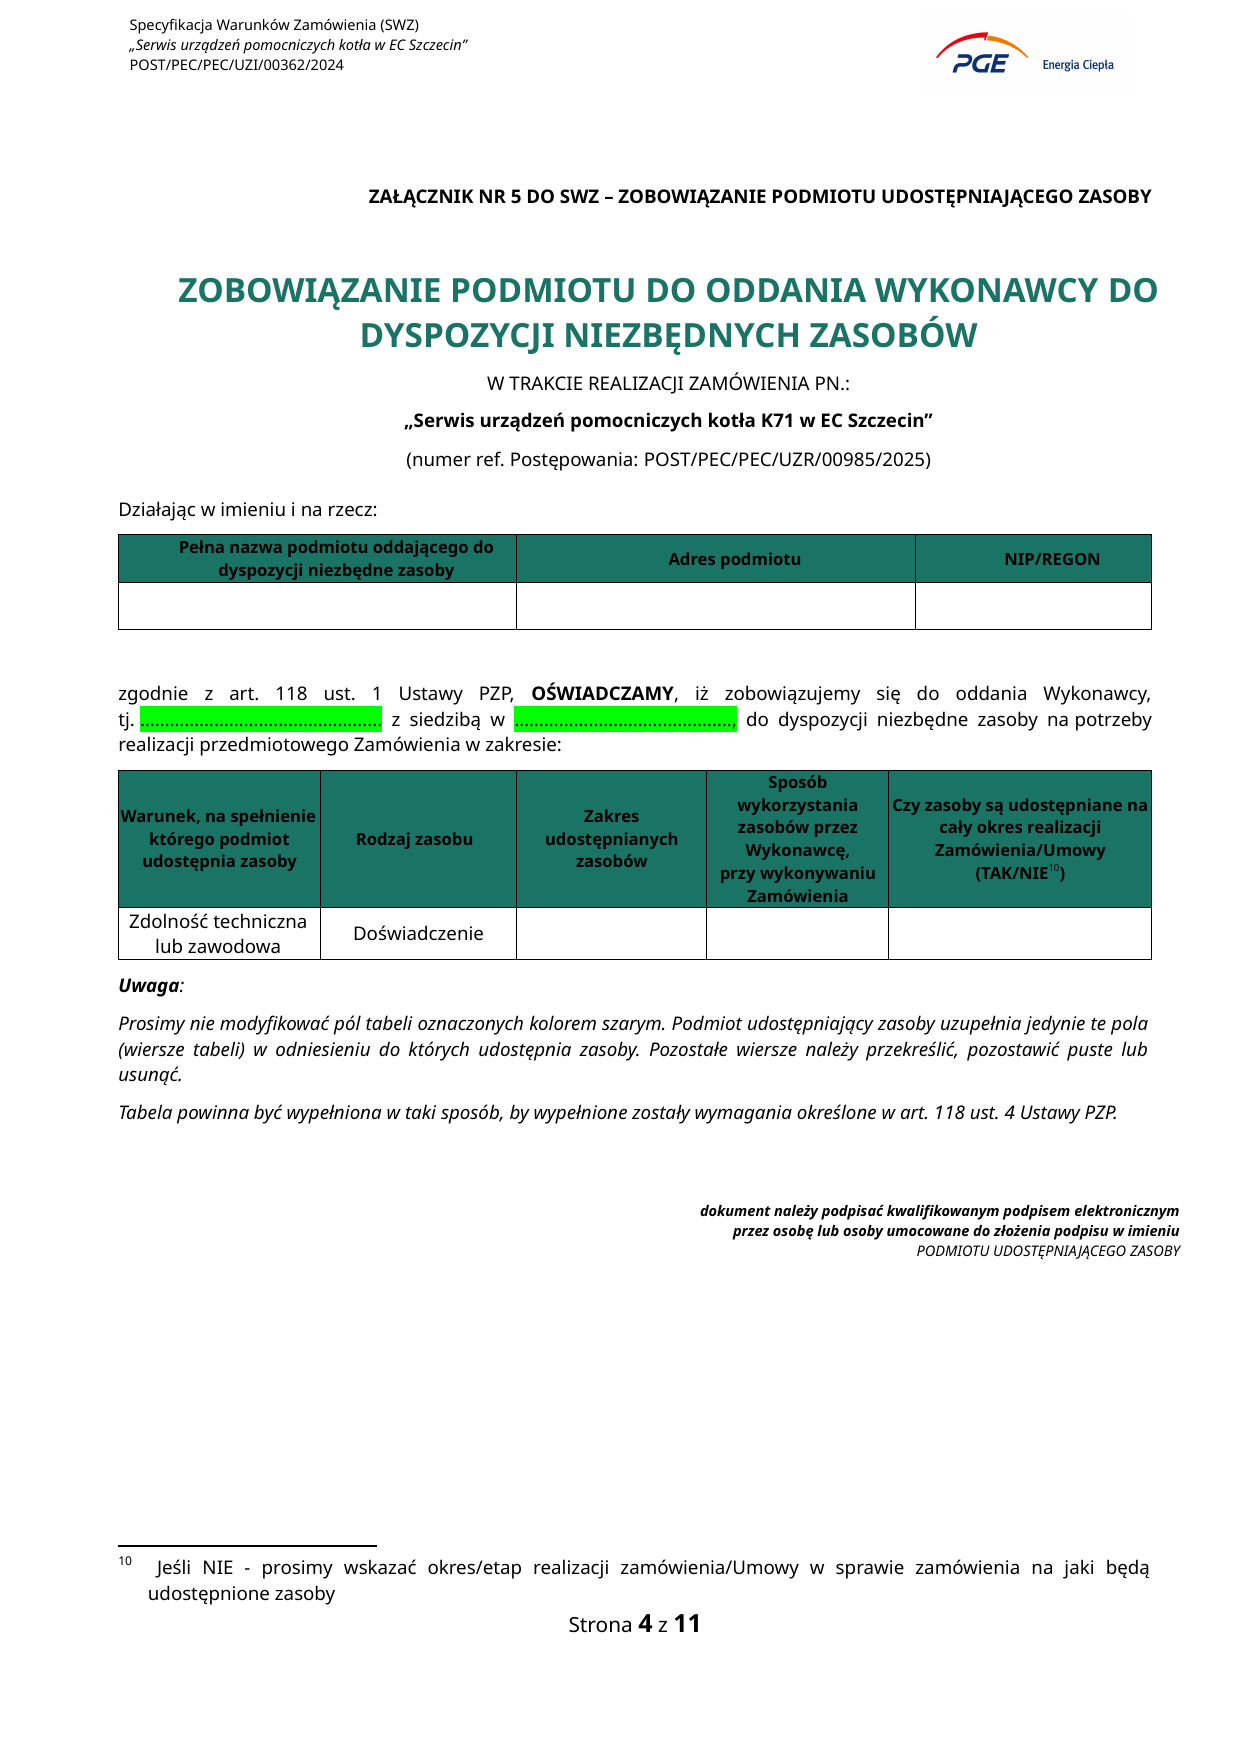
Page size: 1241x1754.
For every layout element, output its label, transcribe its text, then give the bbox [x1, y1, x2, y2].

table_cell Zdolność techniczna lub zawodowa [119, 908, 320, 959]
table_header Warunek, na spełnienie którego podmiot udostępnia zasoby [119, 771, 320, 907]
subtitle podmiotu udostępniającego zasoby [118, 1240, 1181, 1260]
table_header Rodzaj zasobu [321, 771, 516, 907]
subtitle (numer ref. Postępowania: POST/PEC/PEC/UZR/00985/2025) [156, 446, 1181, 471]
table_header Zakres udostępnianych zasobów [517, 771, 706, 907]
text ZAŁĄCZNIK NR 5 DO SWZ – ZOBOWIĄZANIE PODMIOTU UDOSTĘPNIAJĄCEGO ZASOBY [118, 183, 1152, 209]
table_cell Doświadczenie [321, 908, 516, 959]
table_header Pełna nazwa podmiotu oddającego do dyspozycji niezbędne zasoby [119, 535, 516, 582]
table_cell [517, 908, 706, 959]
subtitle Działając w imieniu i na rzecz: [118, 496, 1181, 522]
table_cell [517, 583, 915, 629]
subtitle dokument należy podpisać kwalifikowanym podpisem elektronicznym [118, 1201, 1181, 1221]
subtitle ZOBOWIĄZANIE PODMIOTU DO ODDANIA WYKONAWCY DO DYSPOZYCJI NIEZBĘDNYCH ZASOBÓW [156, 266, 1181, 357]
subtitle Uwaga: [118, 972, 1181, 998]
table_header Adres podmiotu [517, 535, 915, 582]
table_cell [916, 583, 1151, 629]
table_cell [889, 908, 1151, 959]
subtitle w trakcie realizacji Zamówienia pn.: [156, 370, 1181, 395]
table_cell [707, 908, 888, 959]
subtitle Tabela powinna być wypełniona w taki sposób, by wypełnione zostały wymagania określone w art. 118 ust. 4 Ustawy PZP. [118, 1099, 1152, 1125]
table_header Sposób wykorzystania zasobów przez Wykonawcę, przy wykonywaniu Zamówienia [707, 771, 888, 907]
table_header Czy zasoby są udostępniane na cały okres realizacji Zamówienia/Umowy (TAK/NIE) [889, 771, 1151, 907]
subtitle „Serwis urządzeń pomocniczych kotła K71 w EC Szczecin” [156, 408, 1181, 433]
table_cell [119, 583, 516, 629]
table_header NIP/REGON [916, 535, 1151, 582]
subtitle zgodnie z art. 118 ust. 1 Ustawy PZP, OŚWIADCZAMY, iż zobowiązujemy się do oddania Wykonawcy, tj. ………………………………….……... z siedzibą w …………………………………….., do dyspozycji niezbędne zasoby na potrzeby realizacji przedmiotowego Zamówienia w zakresie: [118, 681, 1152, 757]
subtitle przez osobę lub osoby umocowane do złożenia podpisu w imieniu [118, 1221, 1181, 1240]
subtitle Prosimy nie modyfikować pól tabeli oznaczonych kolorem szarym. Podmiot udostępniający zasoby uzupełnia jedynie te pola (wiersze tabeli) w odniesieniu do których udostępnia zasoby. Pozostałe wiersze należy przekreślić, pozostawić puste lub usunąć. [118, 1011, 1152, 1087]
picture [918, 14, 1131, 95]
